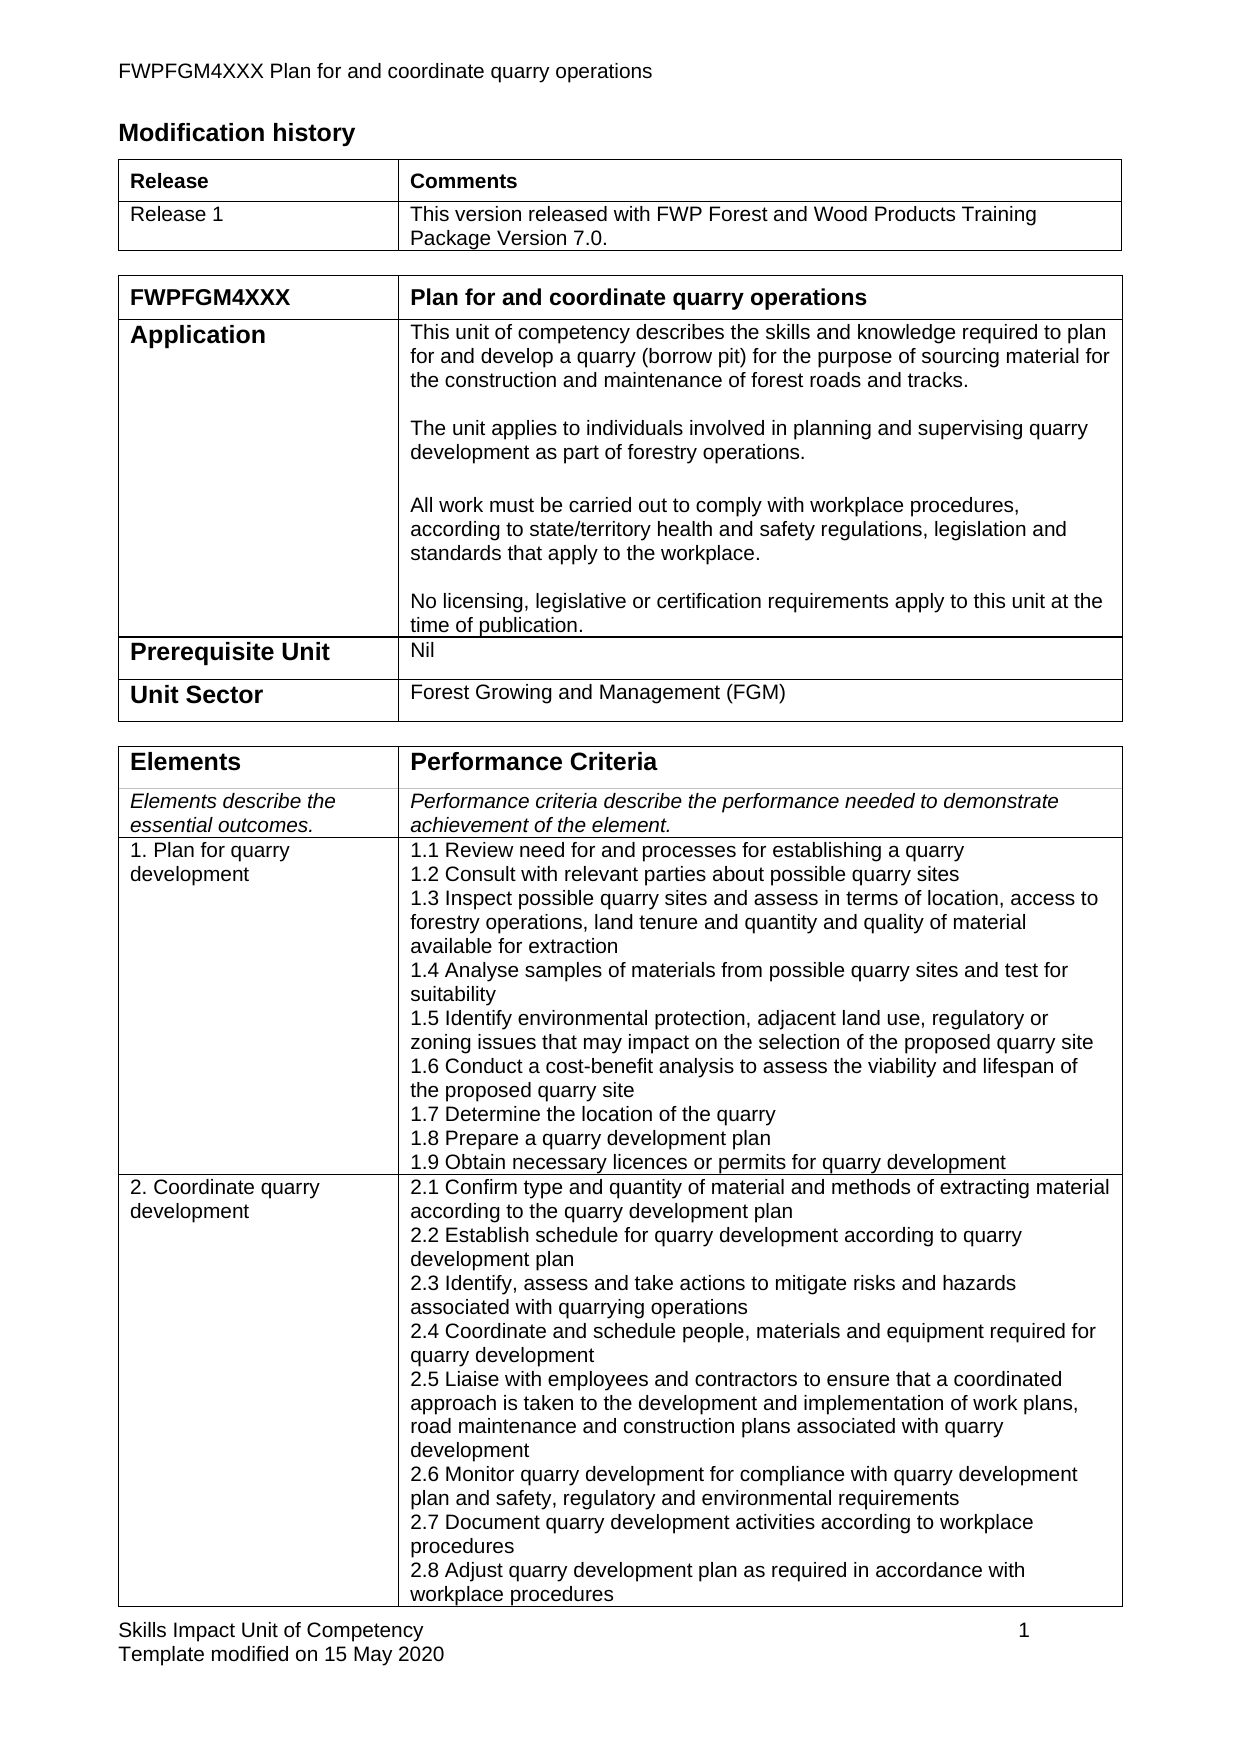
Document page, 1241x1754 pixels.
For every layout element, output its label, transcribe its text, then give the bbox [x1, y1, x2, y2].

table_cell Release 1 [119, 202, 398, 250]
table_cell 1. Plan for quarry development [119, 838, 398, 1174]
table_cell This unit of competency describes the skills and knowledge required to plan for and develop a quarry (borrow pit) for the purpose of sourcing material for the construction and maintenance of forest roads and tracks. The unit applies to individuals involved in planning and supervising quarry development as part of forestry operations. All work must be carried out to comply with workplace procedures, according to state/territory health and safety regulations, legislation and standards that apply to the workplace. No licensing, legislative or certification requirements apply to this unit at the time of publication. [399, 320, 1122, 636]
table_cell This version released with FWP Forest and Wood Products Training Package Version 7.0. [399, 202, 1121, 250]
table_cell 2. Coordinate quarry development [119, 1175, 398, 1606]
table_cell Application [119, 320, 398, 636]
table_cell 2.1 Confirm type and quantity of material and methods of extracting material according to the quarry development plan 2.2 Establish schedule for quarry development according to quarry development plan 2.3 Identify, assess and take actions to mitigate risks and hazards associated with quarrying operations 2.4 Coordinate and schedule people, materials and equipment required for quarry development 2.5 Liaise with employees and contractors to ensure that a coordinated approach is taken to the development and implementation of work plans, road maintenance and construction plans associated with quarry development 2.6 Monitor quarry development for compliance with quarry development plan and safety, regulatory and environmental requirements 2.7 Document quarry development activities according to workplace procedures 2.8 Adjust quarry development plan as required in accordance with workplace procedures [399, 1175, 1122, 1606]
table_header Elements [119, 747, 398, 788]
subtitle Modification history [118, 118, 1122, 147]
table_header Plan for and coordinate quarry operations [399, 276, 1122, 319]
table_cell Forest Growing and Management (FGM) [399, 680, 1122, 721]
table_cell Elements describe the essential outcomes. [119, 789, 398, 837]
table_header Performance Criteria [399, 747, 1122, 788]
table_cell Nil [399, 638, 1122, 679]
table_cell Unit Sector [119, 680, 398, 721]
table_cell Prerequisite Unit [119, 638, 398, 679]
table_header Release [119, 160, 398, 201]
table_header FWPFGM4XXX [119, 276, 398, 319]
table_cell Performance criteria describe the performance needed to demonstrate achievement of the element. [399, 789, 1122, 837]
table_header Comments [399, 160, 1121, 201]
table_cell 1.1 Review need for and processes for establishing a quarry 1.2 Consult with relevant parties about possible quarry sites 1.3 Inspect possible quarry sites and assess in terms of location, access to forestry operations, land tenure and quantity and quality of material available for extraction 1.4 Analyse samples of materials from possible quarry sites and test for suitability 1.5 Identify environmental protection, adjacent land use, regulatory or zoning issues that may impact on the selection of the proposed quarry site 1.6 Conduct a cost-benefit analysis to assess the viability and lifespan of the proposed quarry site 1.7 Determine the location of the quarry 1.8 Prepare a quarry development plan 1.9 Obtain necessary licences or permits for quarry development [399, 838, 1122, 1174]
